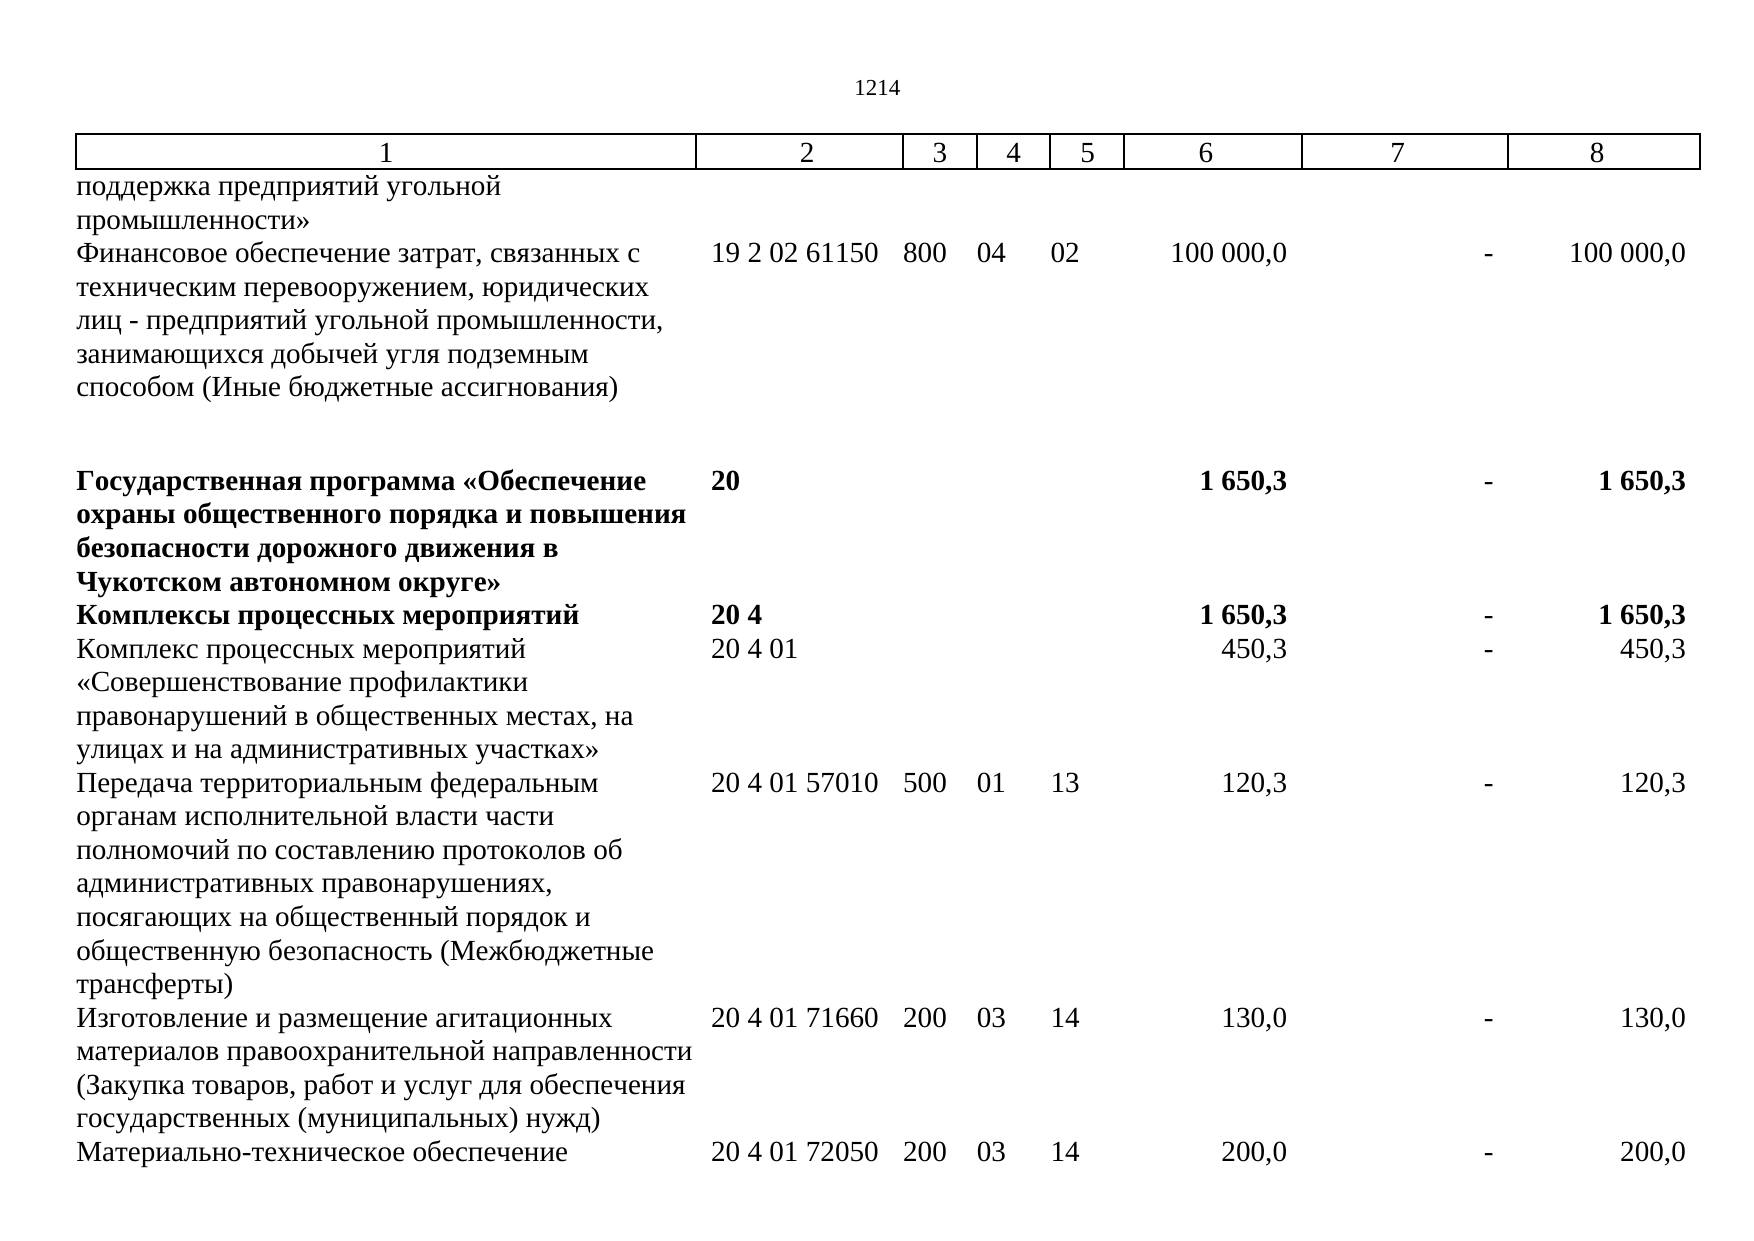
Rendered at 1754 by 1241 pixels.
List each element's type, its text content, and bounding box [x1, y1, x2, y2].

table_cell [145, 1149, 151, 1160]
table_header 2 [697, 135, 902, 168]
table_header 6 [1125, 135, 1301, 168]
table_header 8 [1509, 135, 1699, 168]
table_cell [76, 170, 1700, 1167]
table_header 4 [978, 135, 1049, 168]
table_header 5 [1051, 135, 1123, 168]
table_header 1 [77, 135, 695, 168]
table_header 3 [904, 135, 976, 168]
table_header 7 [1303, 135, 1507, 168]
